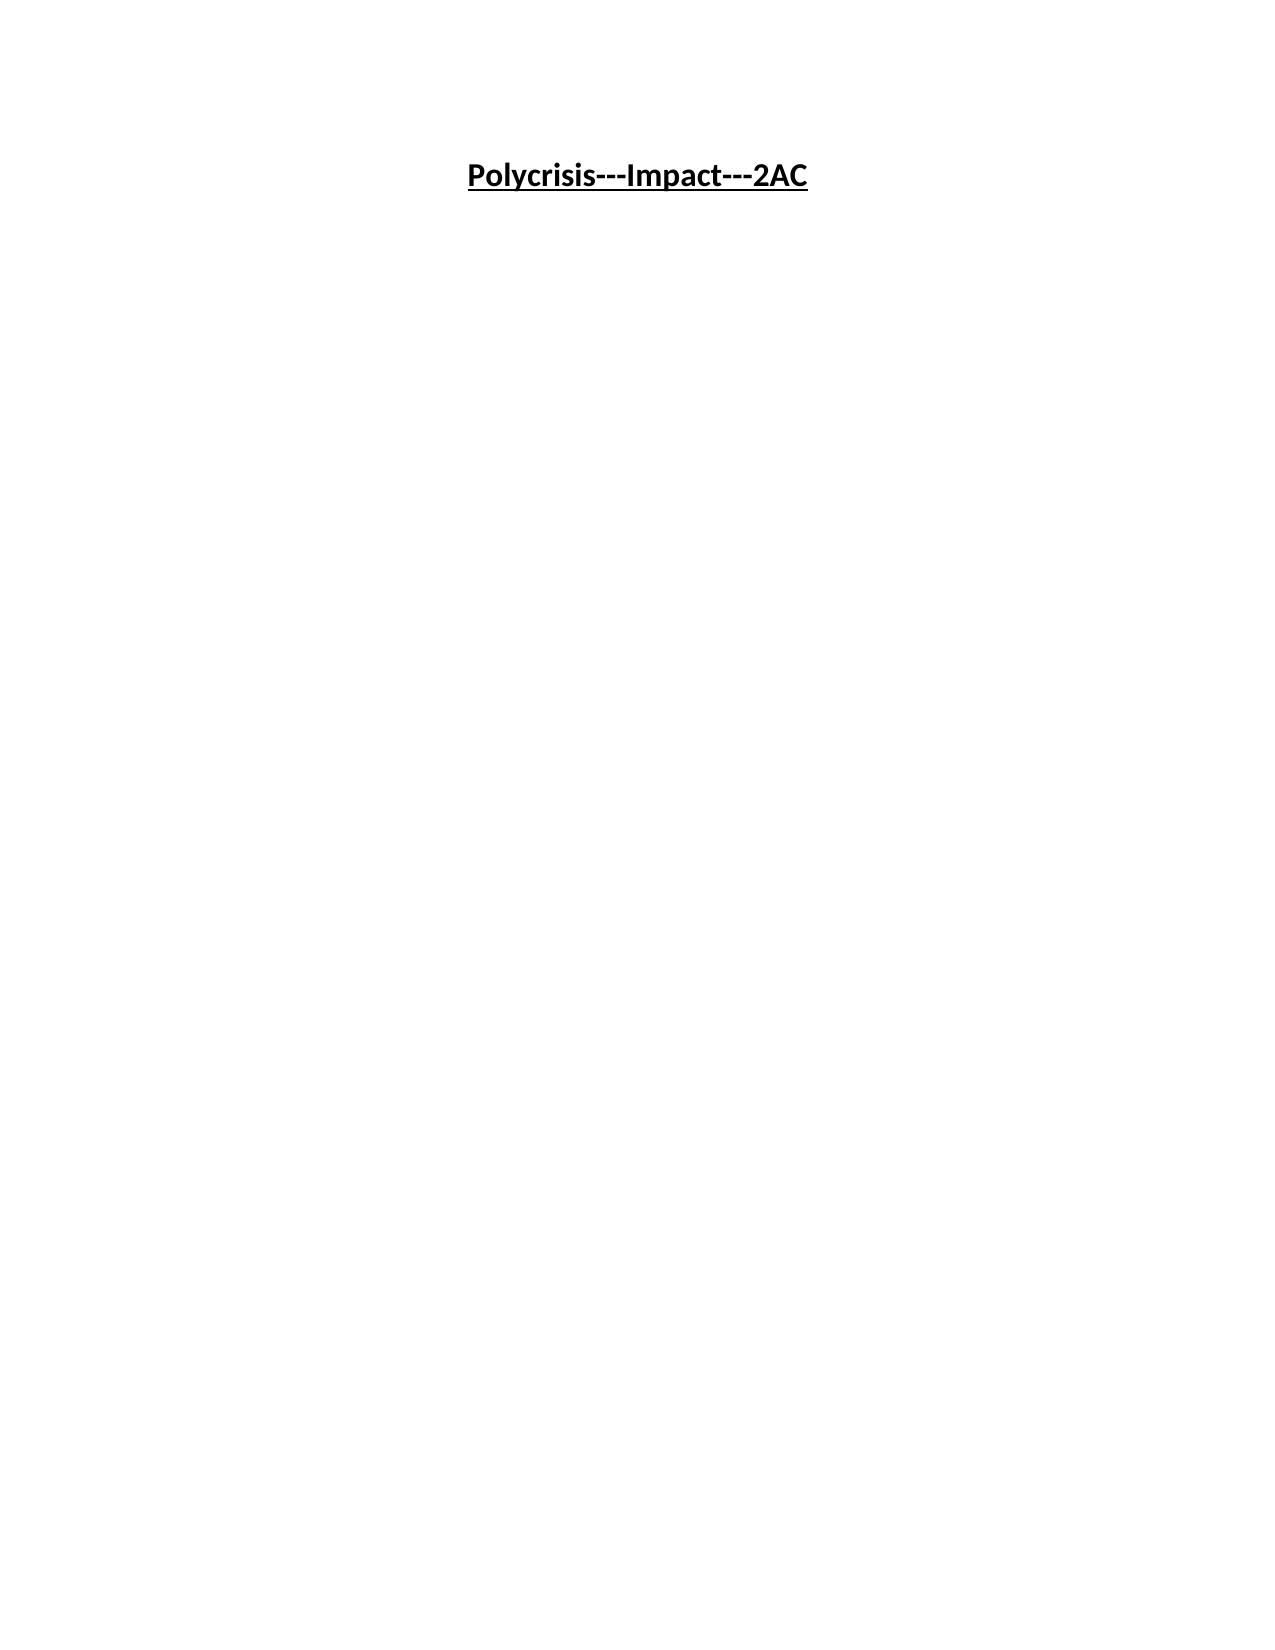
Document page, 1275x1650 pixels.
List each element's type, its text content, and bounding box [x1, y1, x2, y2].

subtitle Polycrisis---Impact---2AC [150, 154, 1125, 195]
